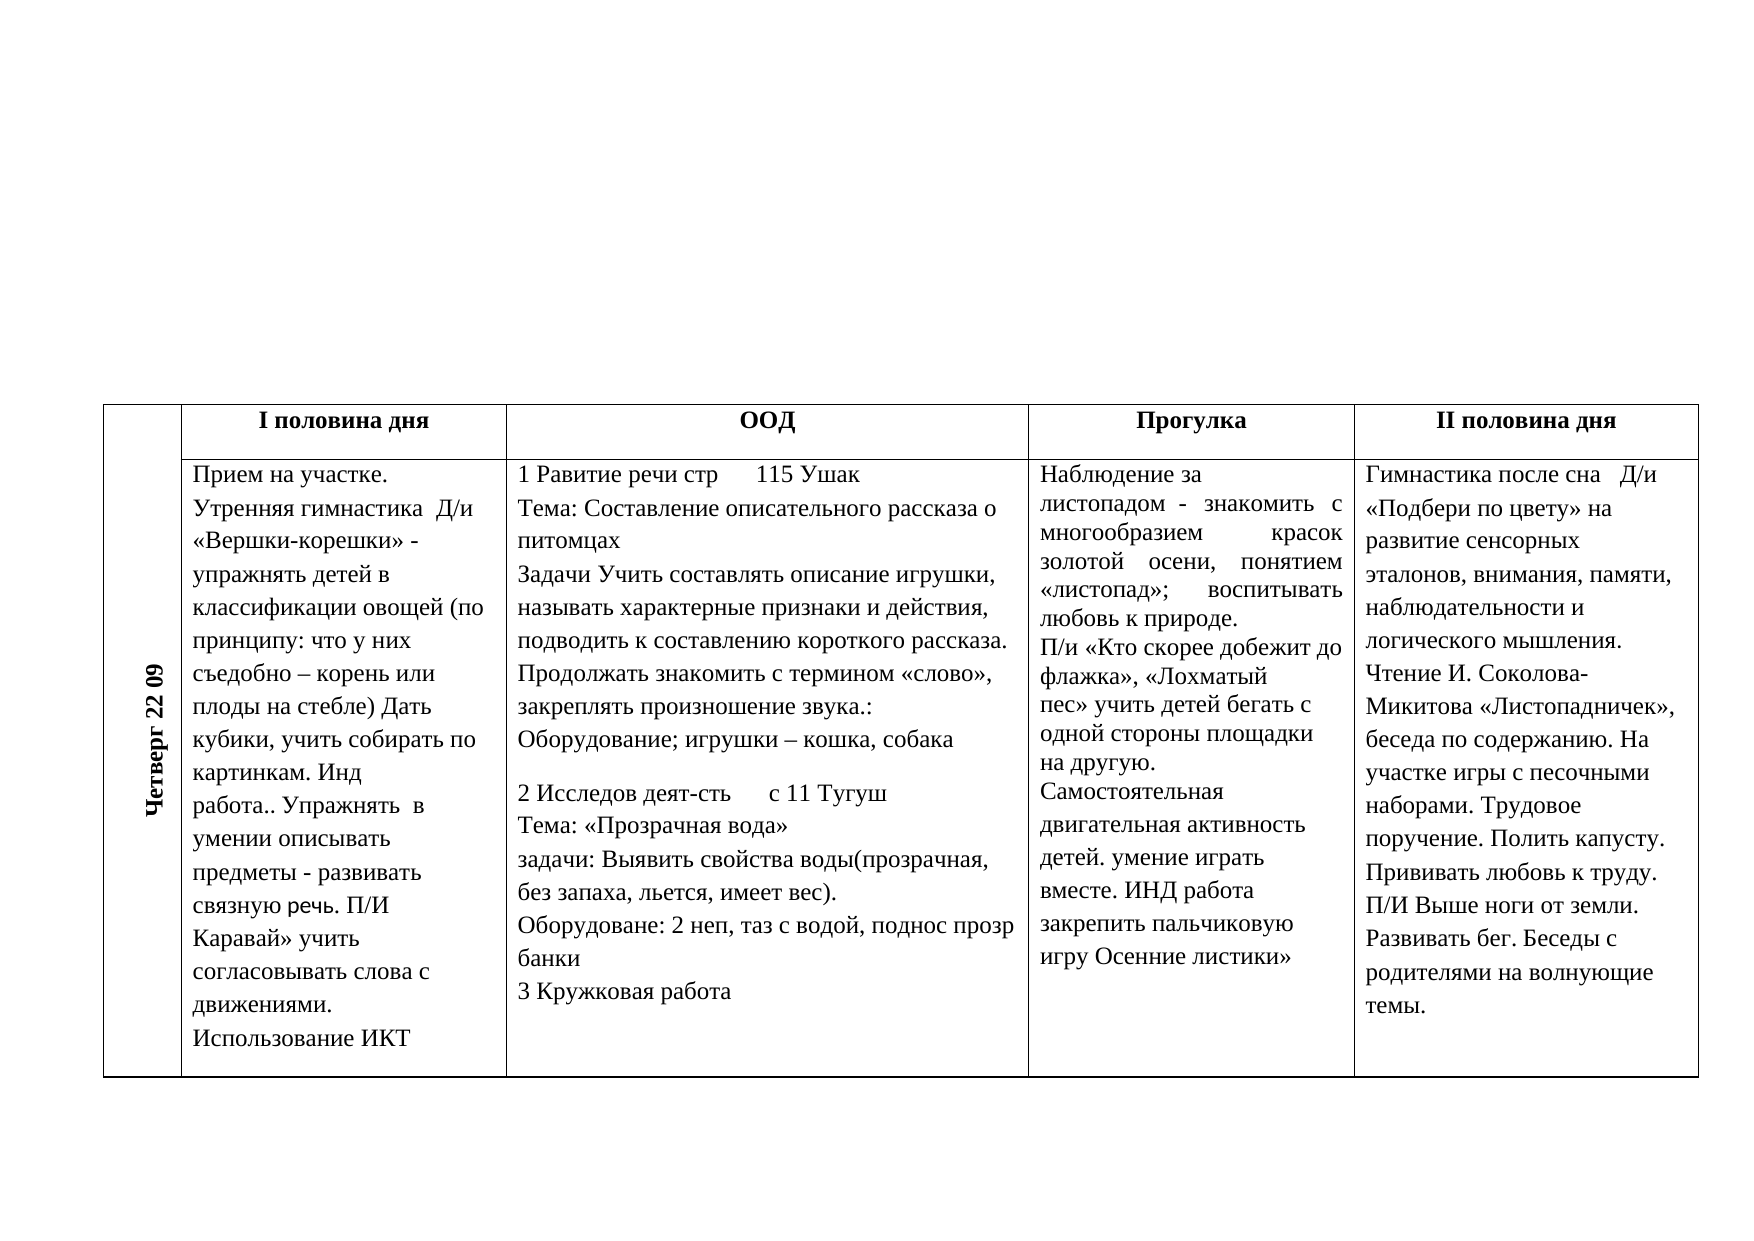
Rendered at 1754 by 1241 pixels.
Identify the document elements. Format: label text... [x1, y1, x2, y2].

table_cell 1 Равитие речи стр 115 Ушак Тема: Составление описательного рассказа о питомцах Задачи Учить составлять описание игрушки, называть характерные признаки и действия, подводить к составлению короткого рассказа. Продолжать знакомить с термином «слово», закреплять произношение звука.: Оборудование; игрушки – кошка, собака 2 Исследов деят-сть с 11 Тугуш Тема: «Прозрачная вода» задачи: Выявить свойства воды(прозрачная, без запаха, льется, имеет вес). Оборудоване: 2 неп, таз с водой, поднос прозр банки 3 Кружковая работа [507, 460, 1028, 1076]
table_header Четверг 22 09 [104, 405, 181, 1076]
table_cell Гимнастика после сна Д/и «Подбери по цвету» на развитие сенсорных эталонов, внимания, памяти, наблюдательности и логического мышления. Чтение И. Соколова-Микитова «Листопадничек», беседа по содержанию. На участке игры с песочными наборами. Трудовое поручение. Полить капусту. Прививать любовь к труду. П/И Выше ноги от земли. Развивать бег. Беседы с родителями на волнующие темы. [1355, 460, 1698, 1076]
table_cell Прием на участке. Утренняя гимнастика Д/и «Вершки-корешки» - упражнять детей в классификации овощей (по принципу: что у них съедобно – корень или плоды на стебле) Дать кубики, учить собирать по картинкам. Инд работа.. Упражнять в умении описывать предметы - развивать связную речь. П/И Каравай» учить согласовывать слова с движениями. Использование ИКТ [182, 460, 506, 1076]
table_header Прогулка [1029, 405, 1354, 458]
table_cell Наблюдение за листопадом - знакомить с многообразием красок золотой осени, понятием «листопад»; воспитывать любовь к природе. П/и «Кто скорее добежит до флажка», «Лохматый пес» учить детей бегать с одной стороны площадки на другую. Самостоятельная двигательная активность детей. умение играть вместе. ИНД работа закрепить пальчиковую игру Осенние листики» [1029, 460, 1354, 1076]
table_header ООД [507, 405, 1028, 458]
table_header II половина дня [1355, 405, 1698, 458]
table_header I половина дня [182, 405, 506, 458]
